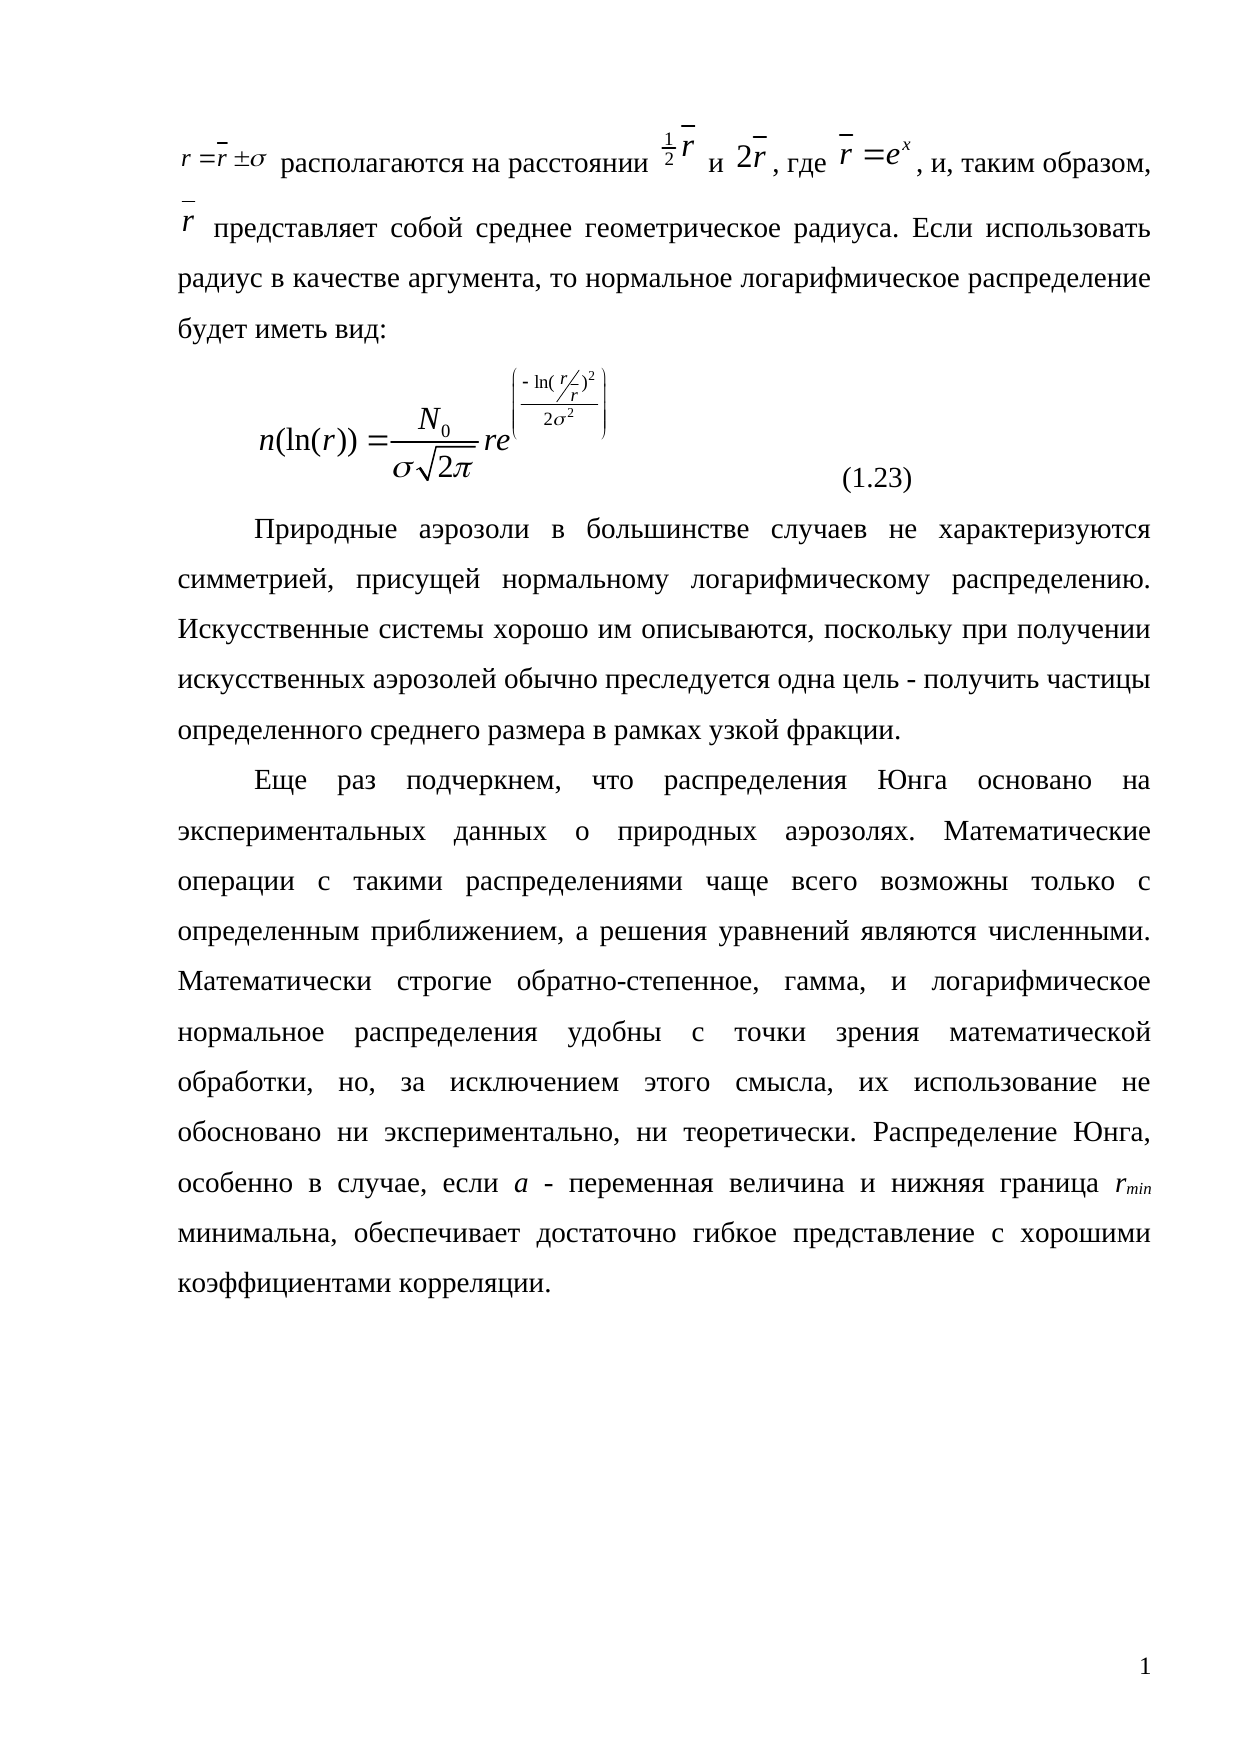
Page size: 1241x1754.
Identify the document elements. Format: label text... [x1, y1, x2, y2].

text Еще раз подчеркнем, что распределения Юнга основано на экспериментальных данных о природных аэрозолях. Математические операции с такими распределениями чаще всего возможны только с определенным приближением, а решения уравнений являются численными. Математически строгие обратно-степенное, гамма, и логарифмическое нормальное распределения удобны с точки зрения математической обработки, но, за исключением этого смысла, их использование не обосновано ни экспериментально, ни теоретически. Распределение Юнга, особенно в случае, если a - переменная величина и нижняя граница rmin минимальна, обеспечивает достаточно гибкое представление с хорошими коэффициентами корреляции. [177, 762, 1152, 1299]
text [177, 118, 1152, 344]
text (1.23) [177, 361, 1152, 494]
text Природные аэрозоли в большинстве случаев не характеризуются симметрией, присущей нормальному логарифмическому распределению. Искусственные системы хорошо им описываются, поскольку при получении искусственных аэрозолей обычно преследуется одна цель - получить частицы определенного среднего размера в рамках узкой фракции. [177, 511, 1152, 746]
